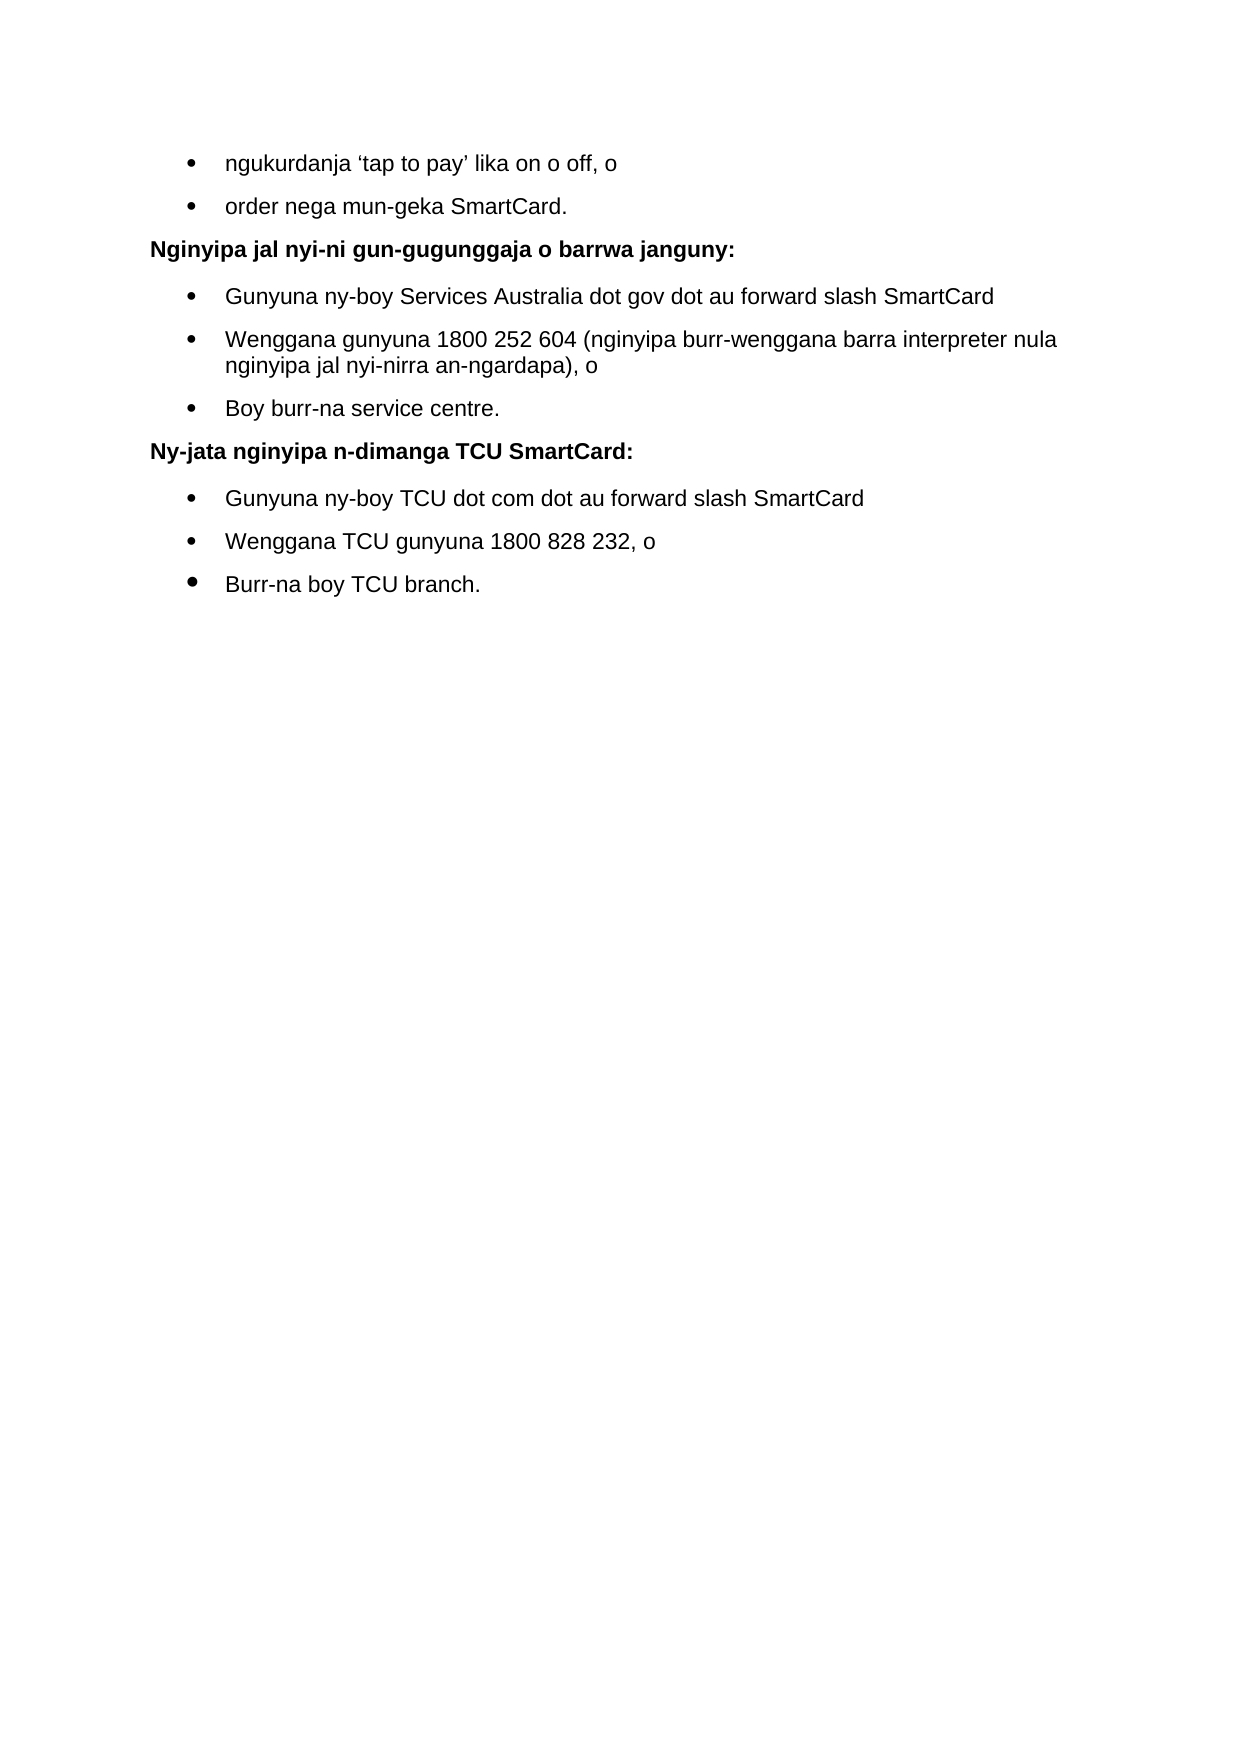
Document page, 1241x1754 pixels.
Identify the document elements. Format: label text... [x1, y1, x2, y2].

list Gunyuna ny-boy TCU dot com dot au forward slash SmartCard [187, 485, 1090, 512]
text Ny-jata nginyipa n-dimanga TCU SmartCard: [150, 438, 1090, 465]
list Boy burr-na service centre. [187, 395, 1090, 422]
text Nginyipa jal nyi-ni gun-gugunggaja o barrwa janguny: [150, 236, 1090, 262]
list Wenggana gunyuna 1800 252 604 (nginyipa burr-wenggana barra interpreter nula nginyipa jal nyi-nirra an-ngardapa), o [187, 326, 1090, 379]
list order nega mun-geka SmartCard. [187, 193, 1090, 219]
list ngukurdanja ‘tap to pay’ lika on o off, o [187, 150, 1090, 176]
list Wenggana TCU gunyuna 1800 828 232, o [187, 528, 1090, 554]
list Gunyuna ny-boy Services Australia dot gov dot au forward slash SmartCard [187, 283, 1090, 309]
list Burr-na boy TCU branch. [187, 571, 1090, 599]
